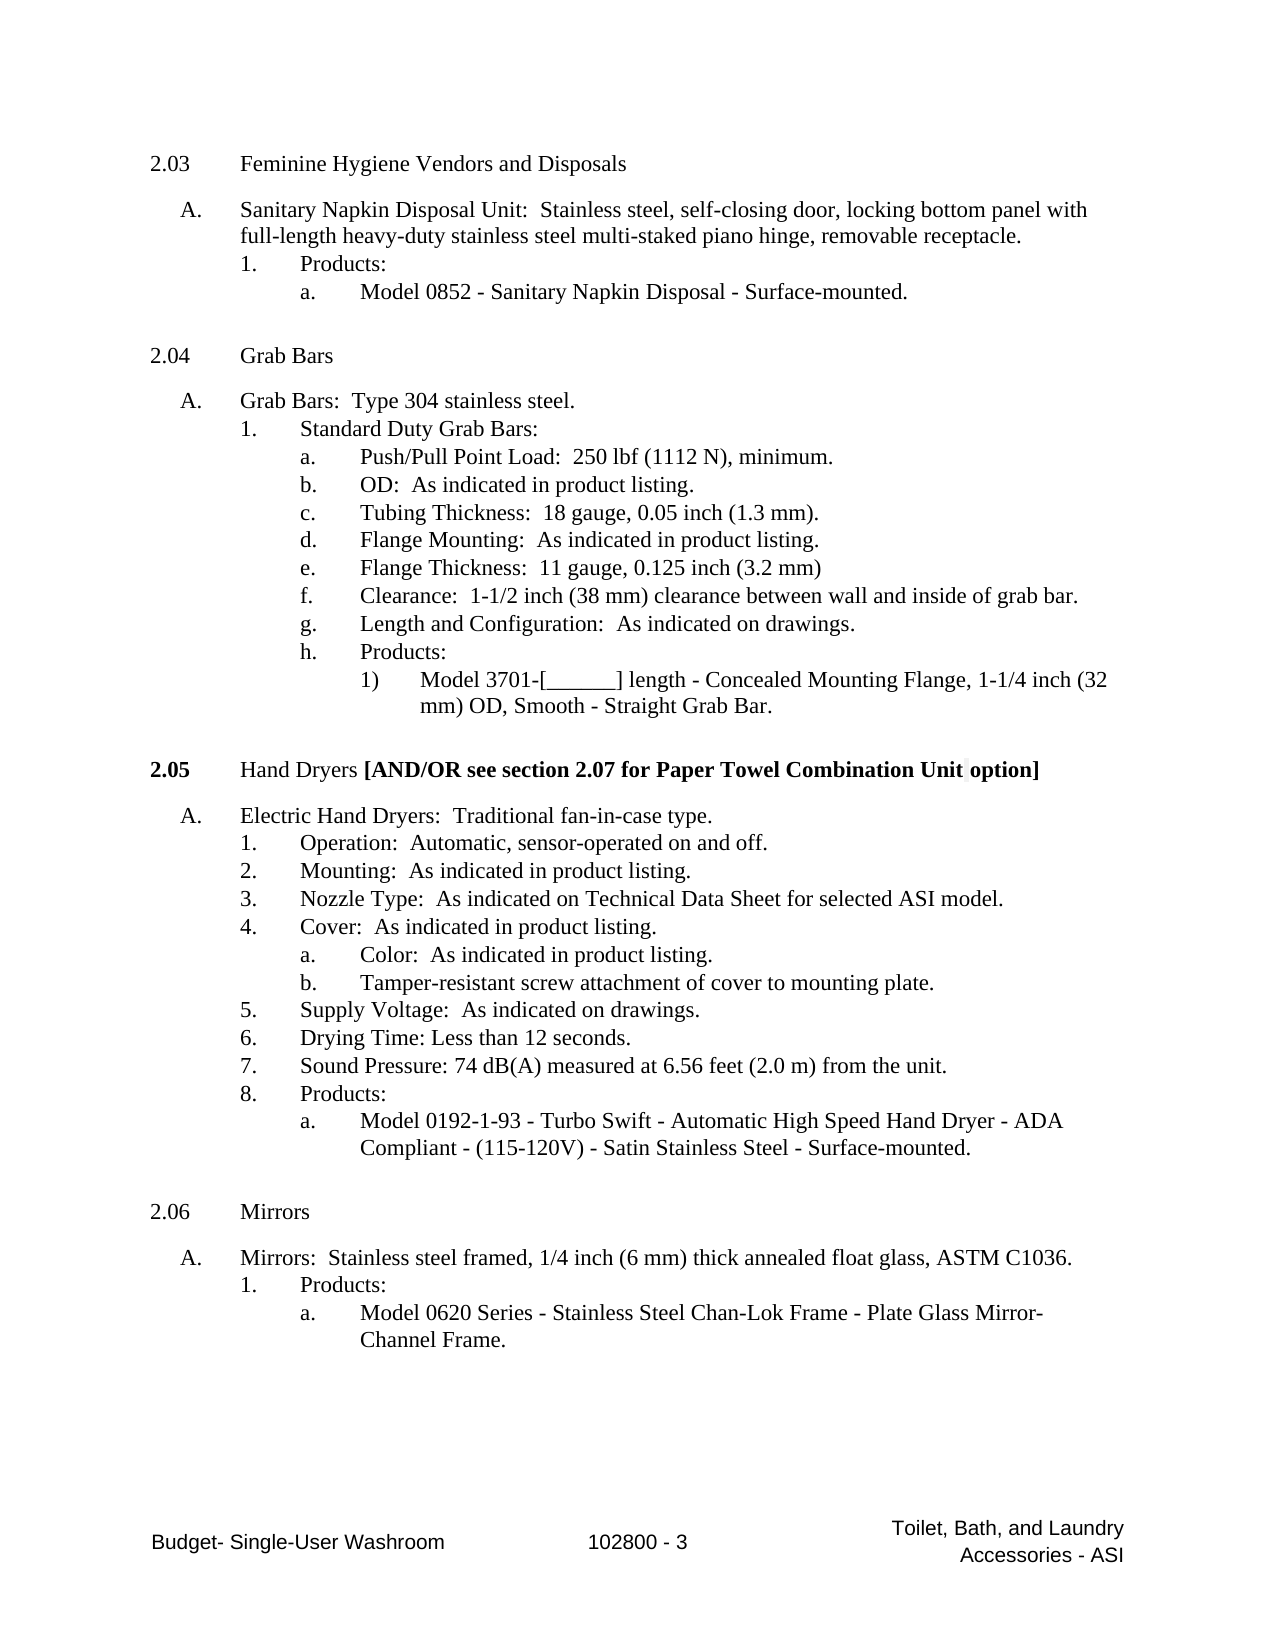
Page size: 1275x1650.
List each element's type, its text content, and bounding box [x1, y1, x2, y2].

text Length and Configuration: ​As indicated on drawings​. [300, 610, 1125, 636]
text Mirrors: Stainless steel framed, 1/4 inch (6 mm) thick annealed float glass, ASTM C1036. [180, 1244, 1125, 1270]
text Operation: Automatic, sensor-operated on and off. [240, 829, 1125, 856]
text Push/Pull Point Load: 250 lbf (1112 N), minimum. [300, 443, 1125, 469]
text Model 0620 Series - Stainless Steel Chan-Lok Frame - Plate Glass Mirror- Channel Frame. [300, 1299, 1125, 1352]
text Cover: As indicated in product listing. [240, 913, 1125, 939]
text Tubing Thickness: 18 gauge, 0.05 inch (1.3 mm). [300, 499, 1125, 525]
text Grab Bars [150, 342, 1125, 368]
text Model 3701-​​​[______]​​​ length - Concealed Mounting Flange, ​​​1-1/4 inch (32 mm)​​​ OD, ​​​Smooth​​​ - Straight Grab Bar. [360, 666, 1125, 718]
text Sound Pressure: ​74​ dB(A) measured at ​6.56 feet (2.0 m)​ from the unit. [240, 1052, 1125, 1078]
text Sanitary Napkin Disposal Unit: Stainless steel, self-closing door, locking bottom panel with full-length heavy-duty stainless steel multi-staked piano hinge, removable receptacle. [180, 196, 1125, 248]
text Feminine Hygiene Vendors and Disposals [150, 150, 1125, 176]
text Model 0852 - Sanitary Napkin Disposal - Surface-mounted. [300, 278, 1125, 304]
text Products: [240, 1271, 1125, 1298]
text OD: ​As indicated in product listing​. [300, 471, 1125, 497]
text Products: [300, 638, 1125, 664]
text Drying Time: Less than ​12​ seconds. [240, 1024, 1125, 1051]
text Mounting: As indicated in product listing. [240, 857, 1125, 884]
text Grab Bars: Type 304 stainless steel. [180, 387, 1125, 414]
text Electric Hand Dryers: Traditional fan-in-case type. [180, 802, 1125, 828]
text Clearance: 1-1/2 inch (38 mm) clearance between wall and inside of grab bar. [300, 582, 1125, 608]
text Flange Thickness: 11 gauge, 0.125 inch (3.2 mm) [300, 554, 1125, 581]
text Model 0192-1-93 - Turbo Swift - Automatic High Speed Hand Dryer - ADA Compliant - (115-120V) - Satin Stainless Steel - Surface-mounted. [300, 1108, 1125, 1160]
text Tamper-resistant screw attachment of cover to mounting plate. [300, 968, 1125, 995]
text Products: [240, 1080, 1125, 1106]
text Hand Dryers [AND/OR see section 2.07 for Paper Towel Combination Unit option] [150, 756, 1125, 782]
text Nozzle Type: As indicated on Technical Data Sheet for selected ASI model. [240, 885, 1125, 911]
text Products: [240, 250, 1125, 276]
text Color: As indicated in product listing. [300, 941, 1125, 967]
text Supply Voltage: As indicated on drawings. [240, 996, 1125, 1023]
text Mirrors [150, 1198, 1125, 1224]
text Flange Mounting: As indicated in product listing. [300, 527, 1125, 553]
text Standard Duty Grab Bars: [240, 415, 1125, 442]
